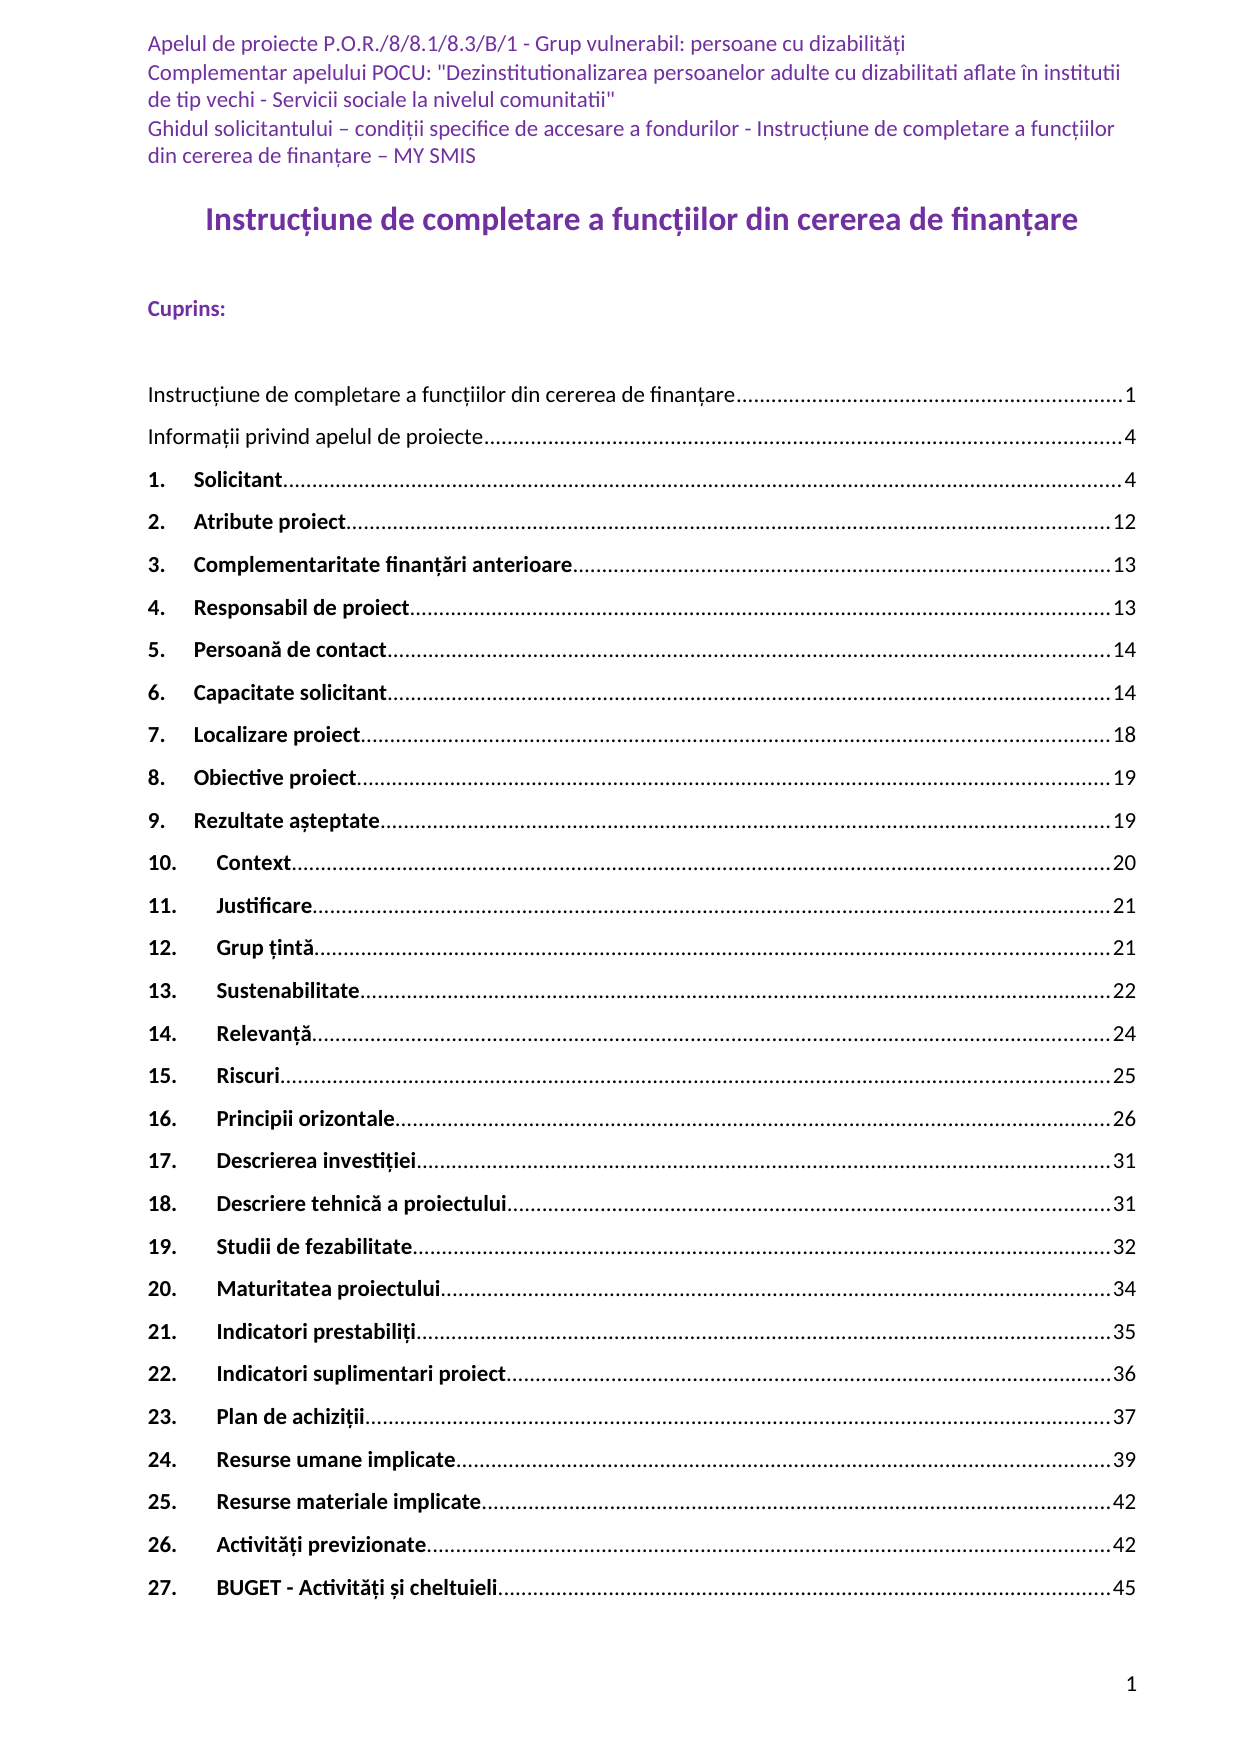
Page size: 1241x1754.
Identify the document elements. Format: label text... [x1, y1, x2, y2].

subtitle Instrucțiune de completare a funcțiilor din cererea de finanțare [148, 198, 1137, 238]
